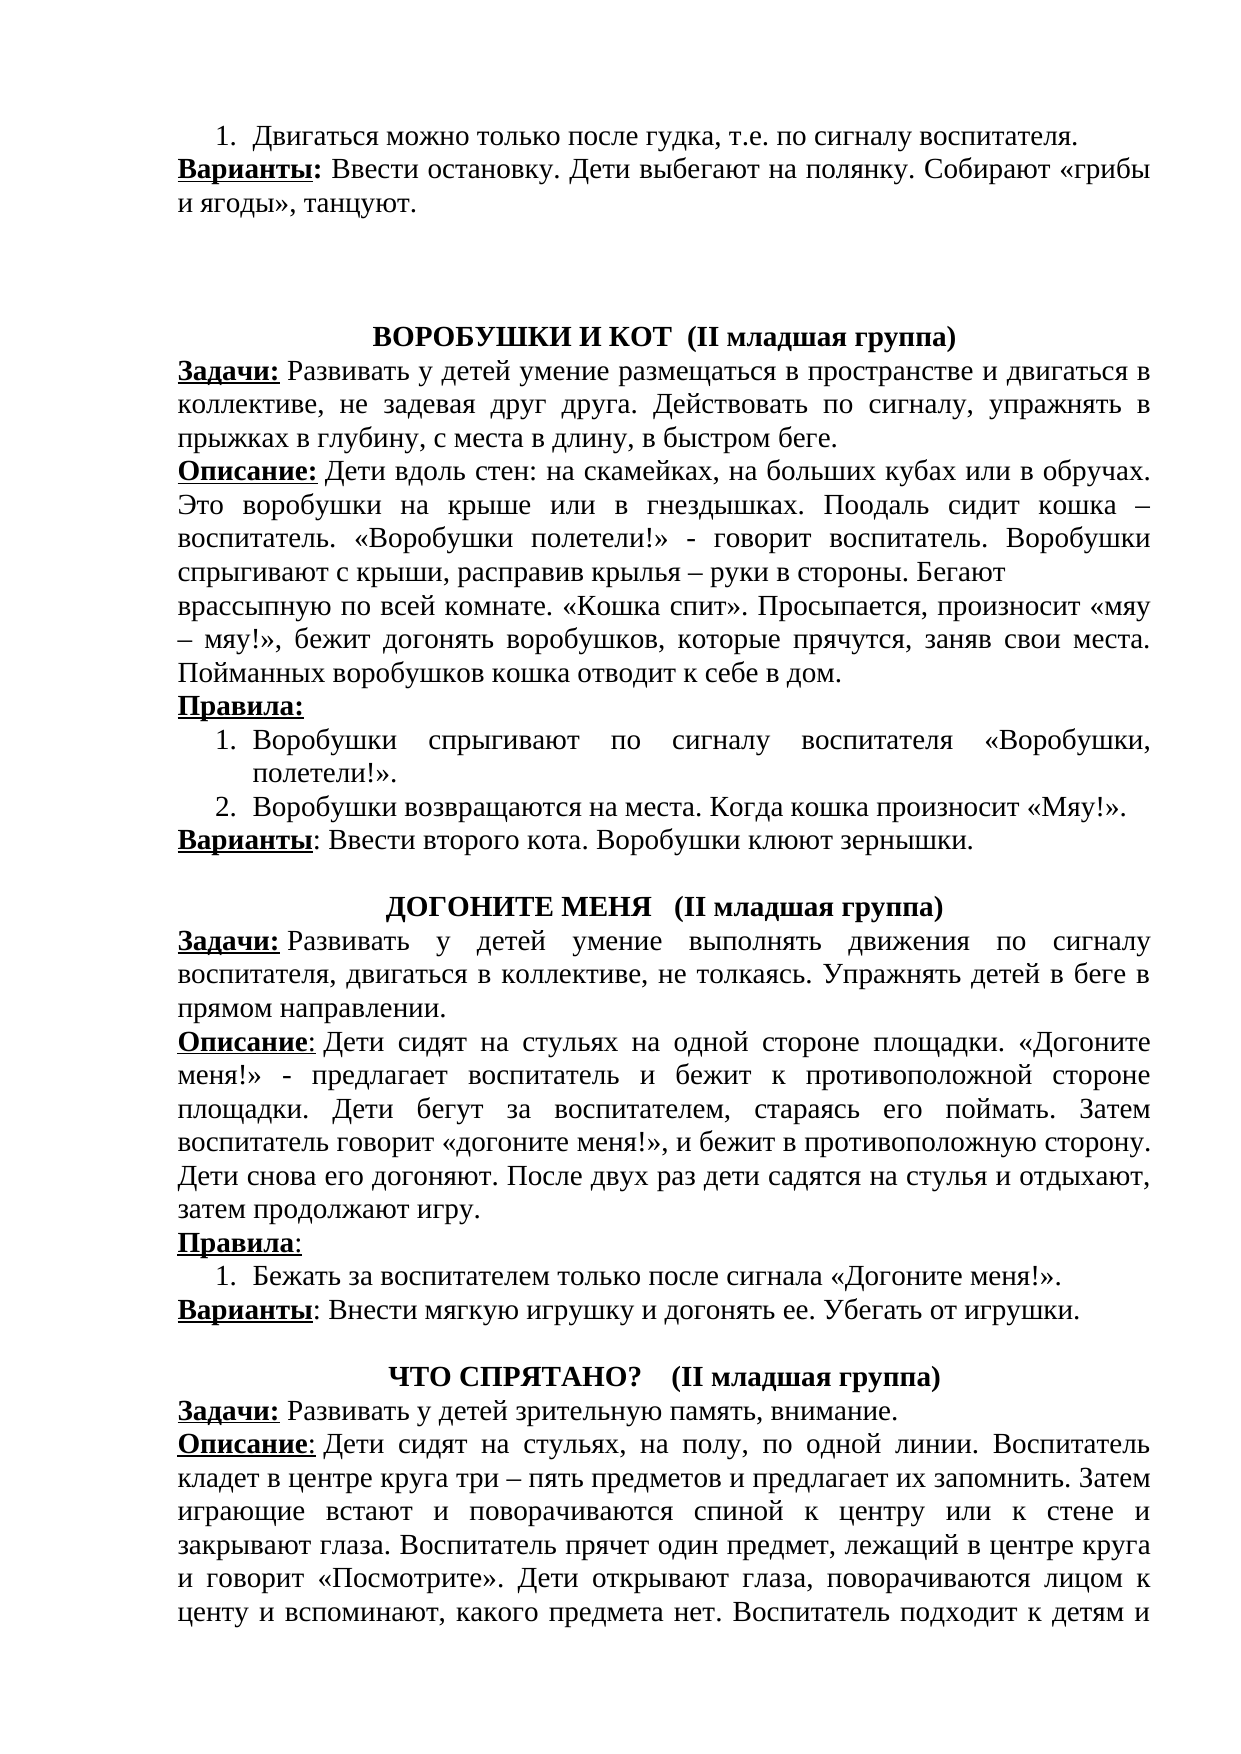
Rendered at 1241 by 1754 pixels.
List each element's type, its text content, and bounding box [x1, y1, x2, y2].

text Правила: [177, 1225, 1152, 1258]
text Задачи: Развивать у детей зрительную память, внимание. [177, 1393, 1152, 1426]
text Правила: [177, 688, 1152, 722]
text Варианты: Внести мягкую игрушку и догонять ее. Убегать от игрушки. [177, 1292, 1152, 1326]
list Двигаться можно только после гудка, т.е. по сигналу воспитателя. [215, 118, 1152, 152]
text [177, 1426, 1152, 1627]
list Воробушки спрыгивают по сигналу воспитателя «Воробушки, полетели!». [215, 722, 1152, 789]
text врассыпную по всей комнате. «Кошка спит». Просыпается, произносит «мяу – мяу!», бежит догонять воробушков, которые прячутся, заняв свои места. Пойманных воробушков кошка отводит к себе в дом. [177, 588, 1152, 688]
list Воробушки возвращаются на места. Когда кошка произносит «Мяу!». [215, 789, 1152, 822]
text ДОГОНИТЕ МЕНЯ (II младшая группа) [177, 889, 1152, 923]
text Задачи: Развивать у детей умение размещаться в пространстве и двигаться в коллективе, не задевая друг друга. Действовать по сигналу, упражнять в прыжках в глубину, с места в длину, в быстром беге. [177, 353, 1152, 453]
text ВОРОБУШКИ И КОТ (II младшая группа) [177, 319, 1152, 353]
text Задачи: Развивать у детей умение выполнять движения по сигналу воспитателя, двигаться в коллективе, не толкаясь. Упражнять детей в беге в прямом направлении. [177, 923, 1152, 1024]
text Варианты: Ввести второго кота. Воробушки клюют зернышки. [177, 822, 1152, 856]
text ЧТО СПРЯТАНО? (II младшая группа) [177, 1359, 1152, 1393]
text Описание: Дети сидят на стульях на одной стороне площадки. «Догоните меня!» - предлагает воспитатель и бежит к противоположной стороне площадки. Дети бегут за воспитателем, стараясь его поймать. Затем воспитатель говорит «догоните меня!», и бежит в противоположную сторону. Дети снова его догоняют. После двух раз дети садятся на стулья и отдыхают, затем продолжают игру. [177, 1024, 1152, 1225]
text Варианты: Ввести остановку. Дети выбегают на полянку. Собирают «грибы и ягоды», танцуют. [177, 152, 1152, 219]
list Бежать за воспитателем только после сигнала «Догоните меня!». [215, 1258, 1152, 1292]
text Описание: Дети вдоль стен: на скамейках, на больших кубах или в обручах. Это воробушки на крыше или в гнездышках. Поодаль сидит кошка – воспитатель. «Воробушки полетели!» - говорит воспитатель. Воробушки спрыгивают с крыши, расправив крылья – руки в стороны. Бегают [177, 453, 1152, 588]
